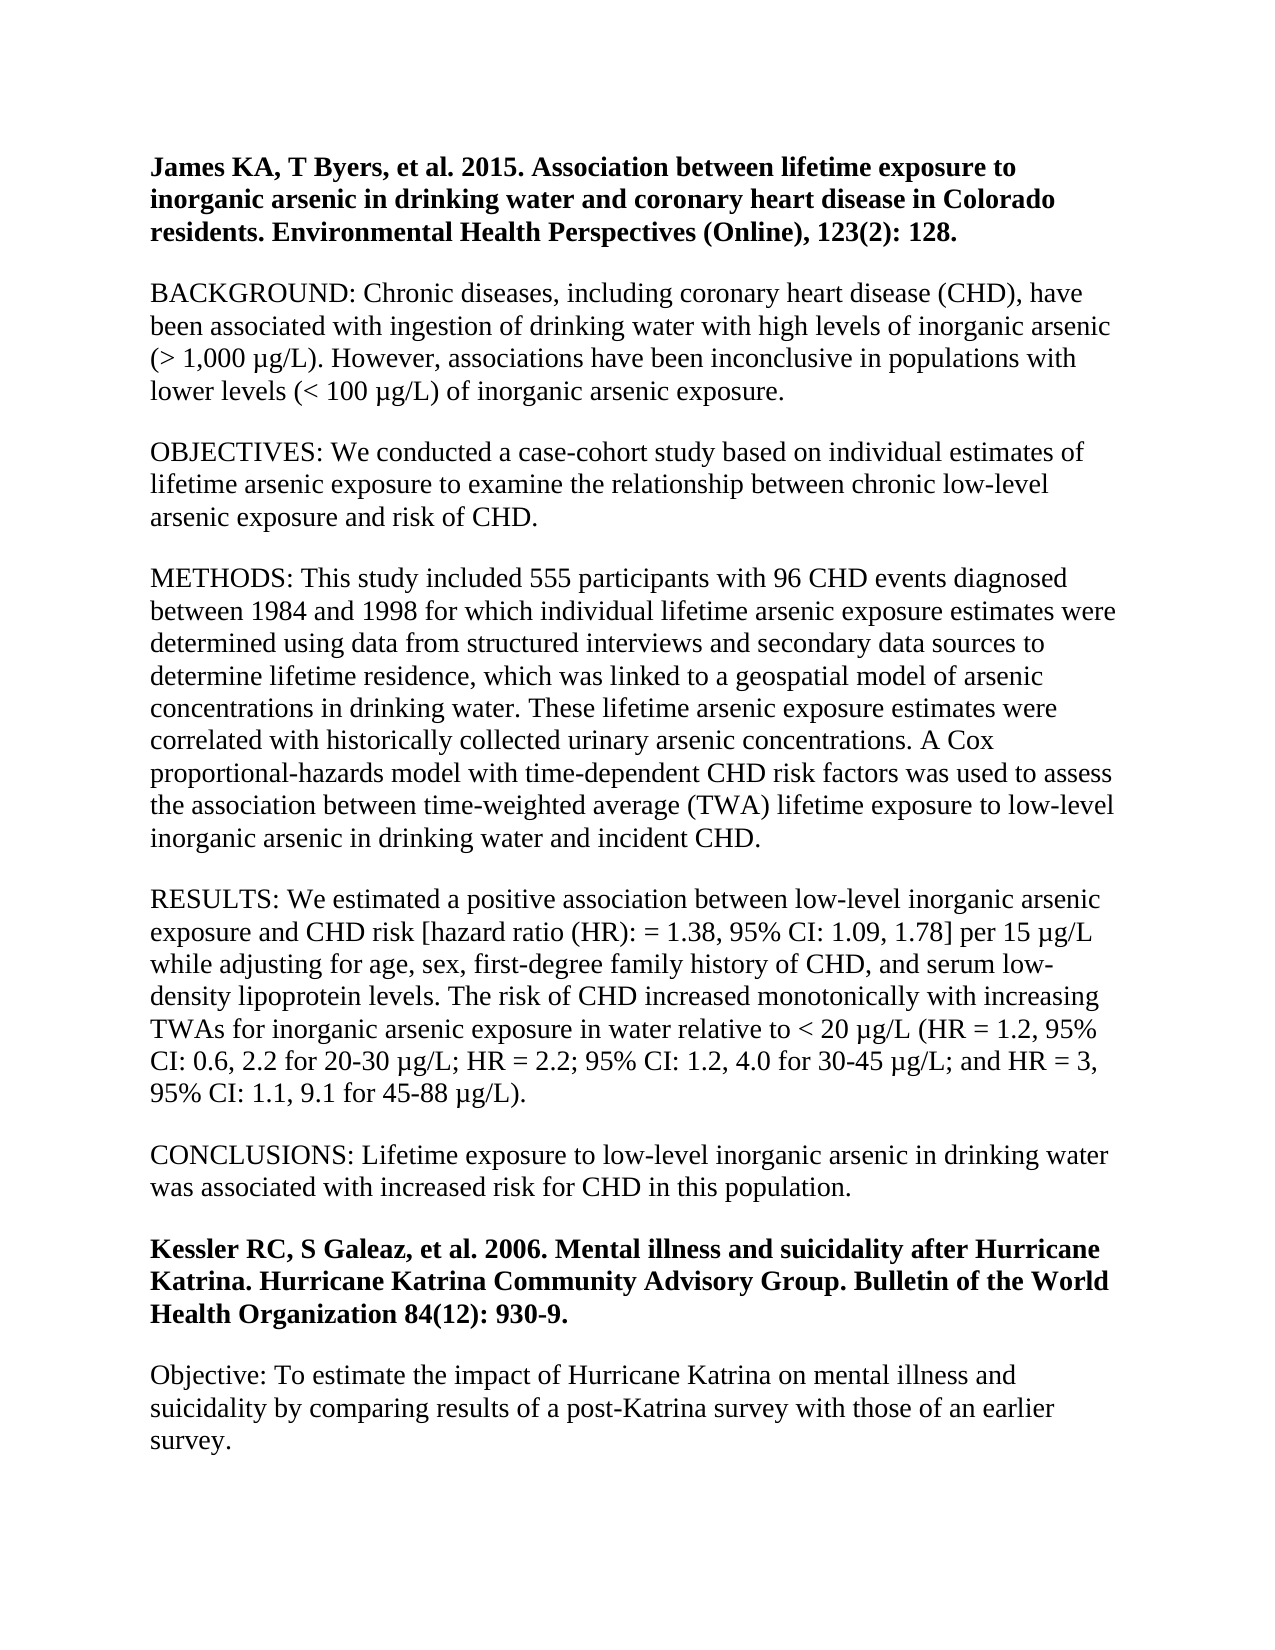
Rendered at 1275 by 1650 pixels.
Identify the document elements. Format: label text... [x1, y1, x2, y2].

text James KA, T Byers, et al. 2015. Association between lifetime exposure to inorganic arsenic in drinking water and coronary heart disease in Colorado residents. Environmental Health Perspectives (Online), 123(2): 128. [150, 150, 1125, 247]
text OBJECTIVES: We conducted a case-cohort study based on individual estimates of lifetime arsenic exposure to examine the relationship between chronic low-level arsenic exposure and risk of CHD. [150, 435, 1125, 532]
text CONCLUSIONS: Lifetime exposure to low-level inorganic arsenic in drinking water was associated with increased risk for CHD in this population. [150, 1138, 1125, 1203]
text Kessler RC, S Galeaz, et al. 2006. Mental illness and suicidality after Hurricane Katrina. Hurricane Katrina Community Advisory Group. Bulletin of the World Health Organization 84(12): 930-9. [150, 1232, 1125, 1329]
text BACKGROUND: Chronic diseases, including coronary heart disease (CHD), have been associated with ingestion of drinking water with high levels of inorganic arsenic (> 1,000 µg/L). However, associations have been inconclusive in populations with lower levels (< 100 µg/L) of inorganic arsenic exposure. [150, 276, 1125, 406]
text Objective: To estimate the impact of Hurricane Katrina on mental illness and suicidality by comparing results of a post-Katrina survey with those of an earlier survey. [150, 1358, 1125, 1456]
text RESULTS: We estimated a positive association between low-level inorganic arsenic exposure and CHD risk [hazard ratio (HR): = 1.38, 95% CI: 1.09, 1.78] per 15 µg/L while adjusting for age, sex, first-degree family history of CHD, and serum low-density lipoprotein levels. The risk of CHD increased monotonically with increasing TWAs for inorganic arsenic exposure in water relative to < 20 µg/L (HR = 1.2, 95% CI: 0.6, 2.2 for 20-30 µg/L; HR = 2.2; 95% CI: 1.2, 4.0 for 30-45 µg/L; and HR = 3, 95% CI: 1.1, 9.1 for 45-88 µg/L). [150, 882, 1125, 1109]
text METHODS: This study included 555 participants with 96 CHD events diagnosed between 1984 and 1998 for which individual lifetime arsenic exposure estimates were determined using data from structured interviews and secondary data sources to determine lifetime residence, which was linked to a geospatial model of arsenic concentrations in drinking water. These lifetime arsenic exposure estimates were correlated with historically collected urinary arsenic concentrations. A Cox proportional-hazards model with time-dependent CHD risk factors was used to assess the association between time-weighted average (TWA) lifetime exposure to low-level inorganic arsenic in drinking water and incident CHD. [150, 561, 1125, 853]
